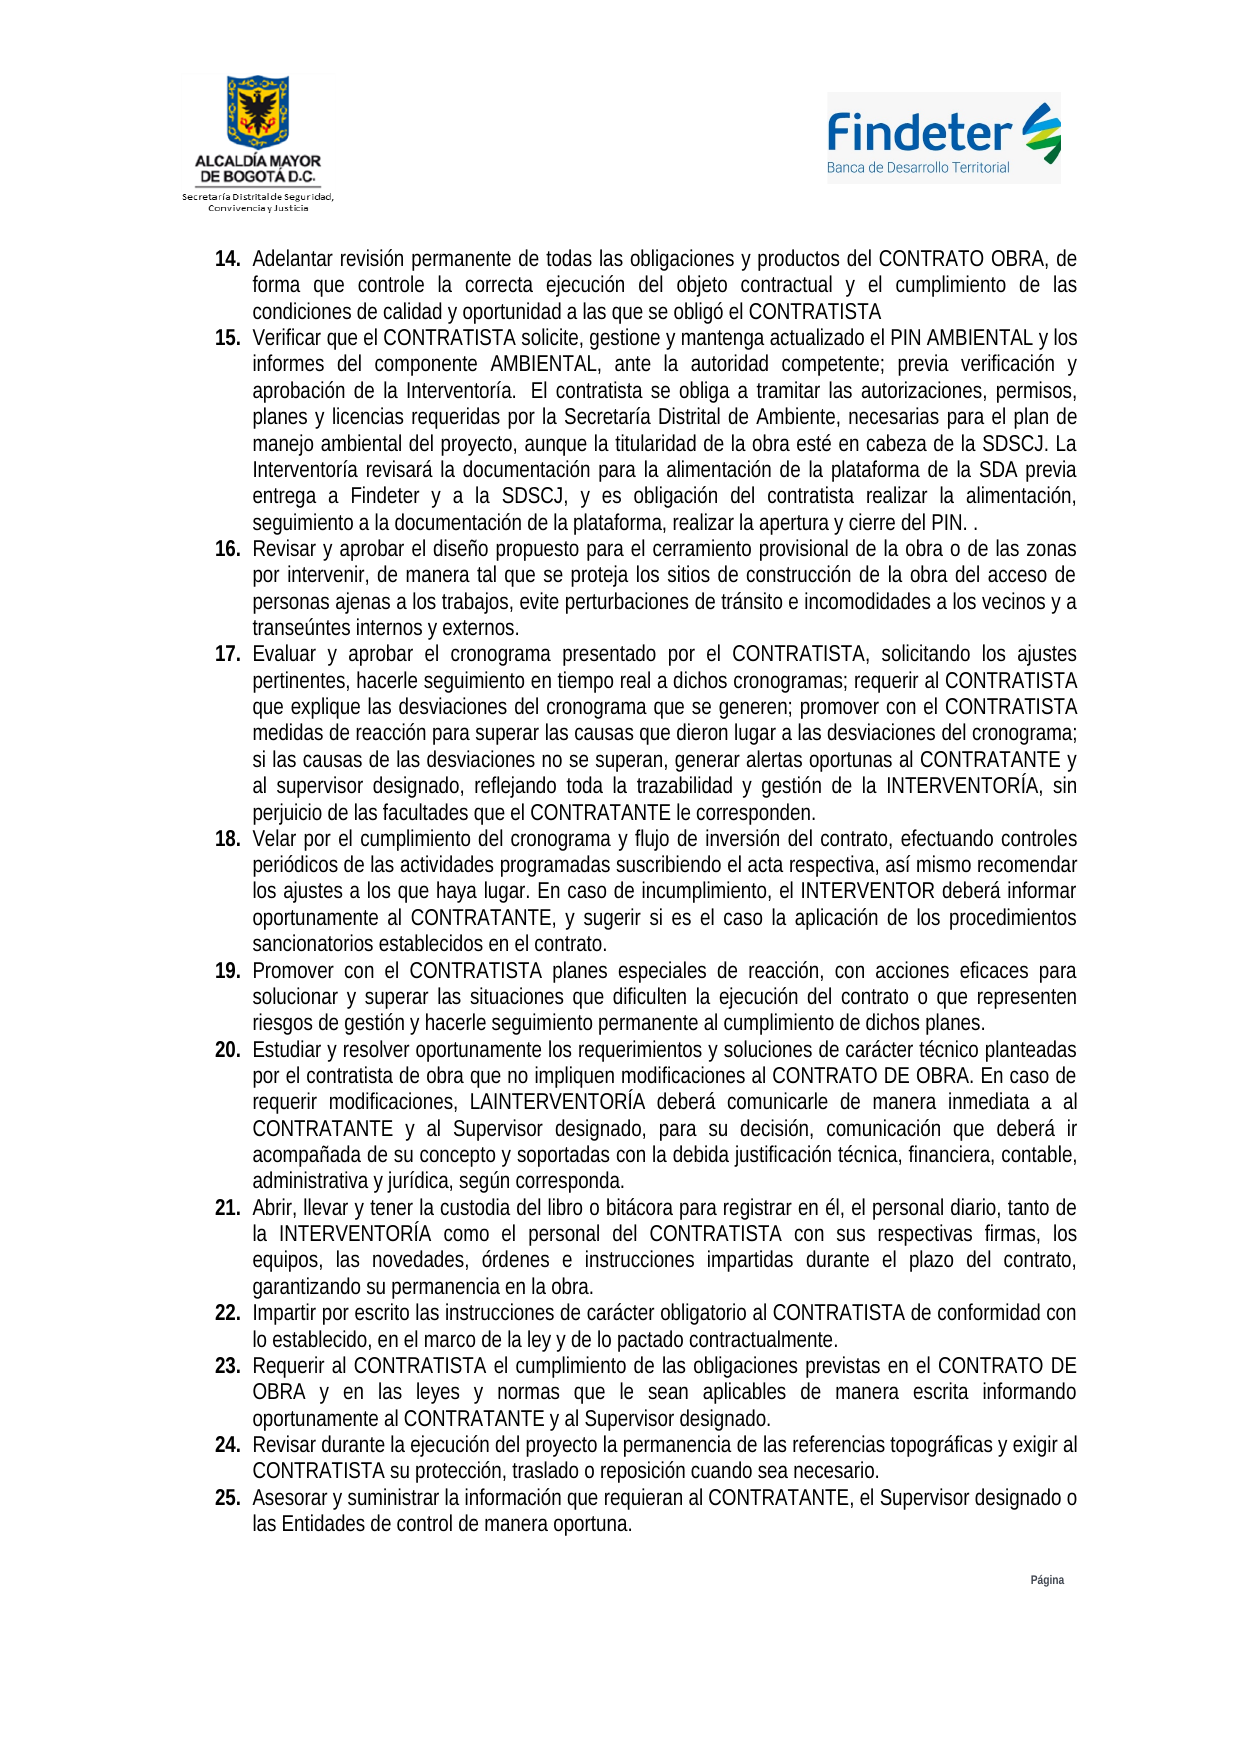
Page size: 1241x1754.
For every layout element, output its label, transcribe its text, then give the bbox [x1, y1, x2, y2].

list Revisar y aprobar el diseño propuesto para el cerramiento provisional de la obra o de las zonas por intervenir, de manera tal que se proteja los sitios de construcción de la obra del acceso de personas ajenas a los trabajos, evite perturbaciones de tránsito e incomodidades a los vecinos y a transeúntes internos y externos. [215, 535, 1078, 640]
list Abrir, llevar y tener la custodia del libro o bitácora para registrar en él, el personal diario, tanto de la INTERVENTORÍA como el personal del CONTRATISTA con sus respectivas firmas, los equipos, las novedades, órdenes e instrucciones impartidas durante el plazo del contrato, garantizando su permanencia en la obra. [215, 1194, 1078, 1299]
list Estudiar y resolver oportunamente los requerimientos y soluciones de carácter técnico planteadas por el contratista de obra que no impliquen modificaciones al CONTRATO DE OBRA. En caso de requerir modificaciones, LAINTERVENTORÍA deberá comunicarle de manera inmediata a al CONTRATANTE y al Supervisor designado, para su decisión, comunicación que deberá ir acompañada de su concepto y soportadas con la debida justificación técnica, financiera, contable, administrativa y jurídica, según corresponda. [215, 1036, 1078, 1194]
picture [177, 73, 336, 219]
list Promover con el CONTRATISTA planes especiales de reacción, con acciones eficaces para solucionar y superar las situaciones que dificulten la ejecución del contrato o que representen riesgos de gestión y hacerle seguimiento permanente al cumplimiento de dichos planes. [215, 957, 1078, 1036]
list Verificar que el CONTRATISTA solicite, gestione y mantenga actualizado el PIN AMBIENTAL y los informes del componente AMBIENTAL, ante la autoridad competente; previa verificación y aprobación de la Interventoría. El contratista se obliga a tramitar las autorizaciones, permisos, planes y licencias requeridas por la Secretaría Distrital de Ambiente, necesarias para el plan de manejo ambiental del proyecto, aunque la titularidad de la obra esté en cabeza de la SDSCJ. La Interventoría revisará la documentación para la alimentación de la plataforma de la SDA previa entrega a Findeter y a la SDSCJ, y es obligación del contratista realizar la alimentación, seguimiento a la documentación de la plataforma, realizar la apertura y cierre del PIN. . [215, 324, 1078, 535]
list Adelantar revisión permanente de todas las obligaciones y productos del CONTRATO OBRA, de forma que controle la correcta ejecución del objeto contractual y el cumplimiento de las condiciones de calidad y oportunidad a las que se obligó el CONTRATISTA [215, 245, 1078, 324]
list Impartir por escrito las instrucciones de carácter obligatorio al CONTRATISTA de conformidad con lo establecido, en el marco de la ley y de lo pactado contractualmente. [215, 1299, 1078, 1352]
list Requerir al CONTRATISTA el cumplimiento de las obligaciones previstas en el CONTRATO DE OBRA y en las leyes y normas que le sean aplicables de manera escrita informando oportunamente al CONTRATANTE y al Supervisor designado. [215, 1352, 1078, 1431]
picture [826, 92, 1061, 184]
list Velar por el cumplimiento del cronograma y flujo de inversión del contrato, efectuando controles periódicos de las actividades programadas suscribiendo el acta respectiva, así mismo recomendar los ajustes a los que haya lugar. En caso de incumplimiento, el INTERVENTOR deberá informar oportunamente al CONTRATANTE, y sugerir si es el caso la aplicación de los procedimientos sancionatorios establecidos en el contrato. [215, 825, 1078, 957]
list Asesorar y suministrar la información que requieran al CONTRATANTE, el Supervisor designado o las Entidades de control de manera oportuna. [215, 1484, 1078, 1536]
list Evaluar y aprobar el cronograma presentado por el CONTRATISTA, solicitando los ajustes pertinentes, hacerle seguimiento en tiempo real a dichos cronogramas; requerir al CONTRATISTA que explique las desviaciones del cronograma que se generen; promover con el CONTRATISTA medidas de reacción para superar las causas que dieron lugar a las desviaciones del cronograma; si las causas de las desviaciones no se superan, generar alertas oportunas al CONTRATANTE y al supervisor designado, reflejando toda la trazabilidad y gestión de la INTERVENTORÍA, sin perjuicio de las facultades que el CONTRATANTE le corresponden. [215, 640, 1078, 825]
list Revisar durante la ejecución del proyecto la permanencia de las referencias topográficas y exigir al CONTRATISTA su protección, traslado o reposición cuando sea necesario. [215, 1431, 1078, 1484]
